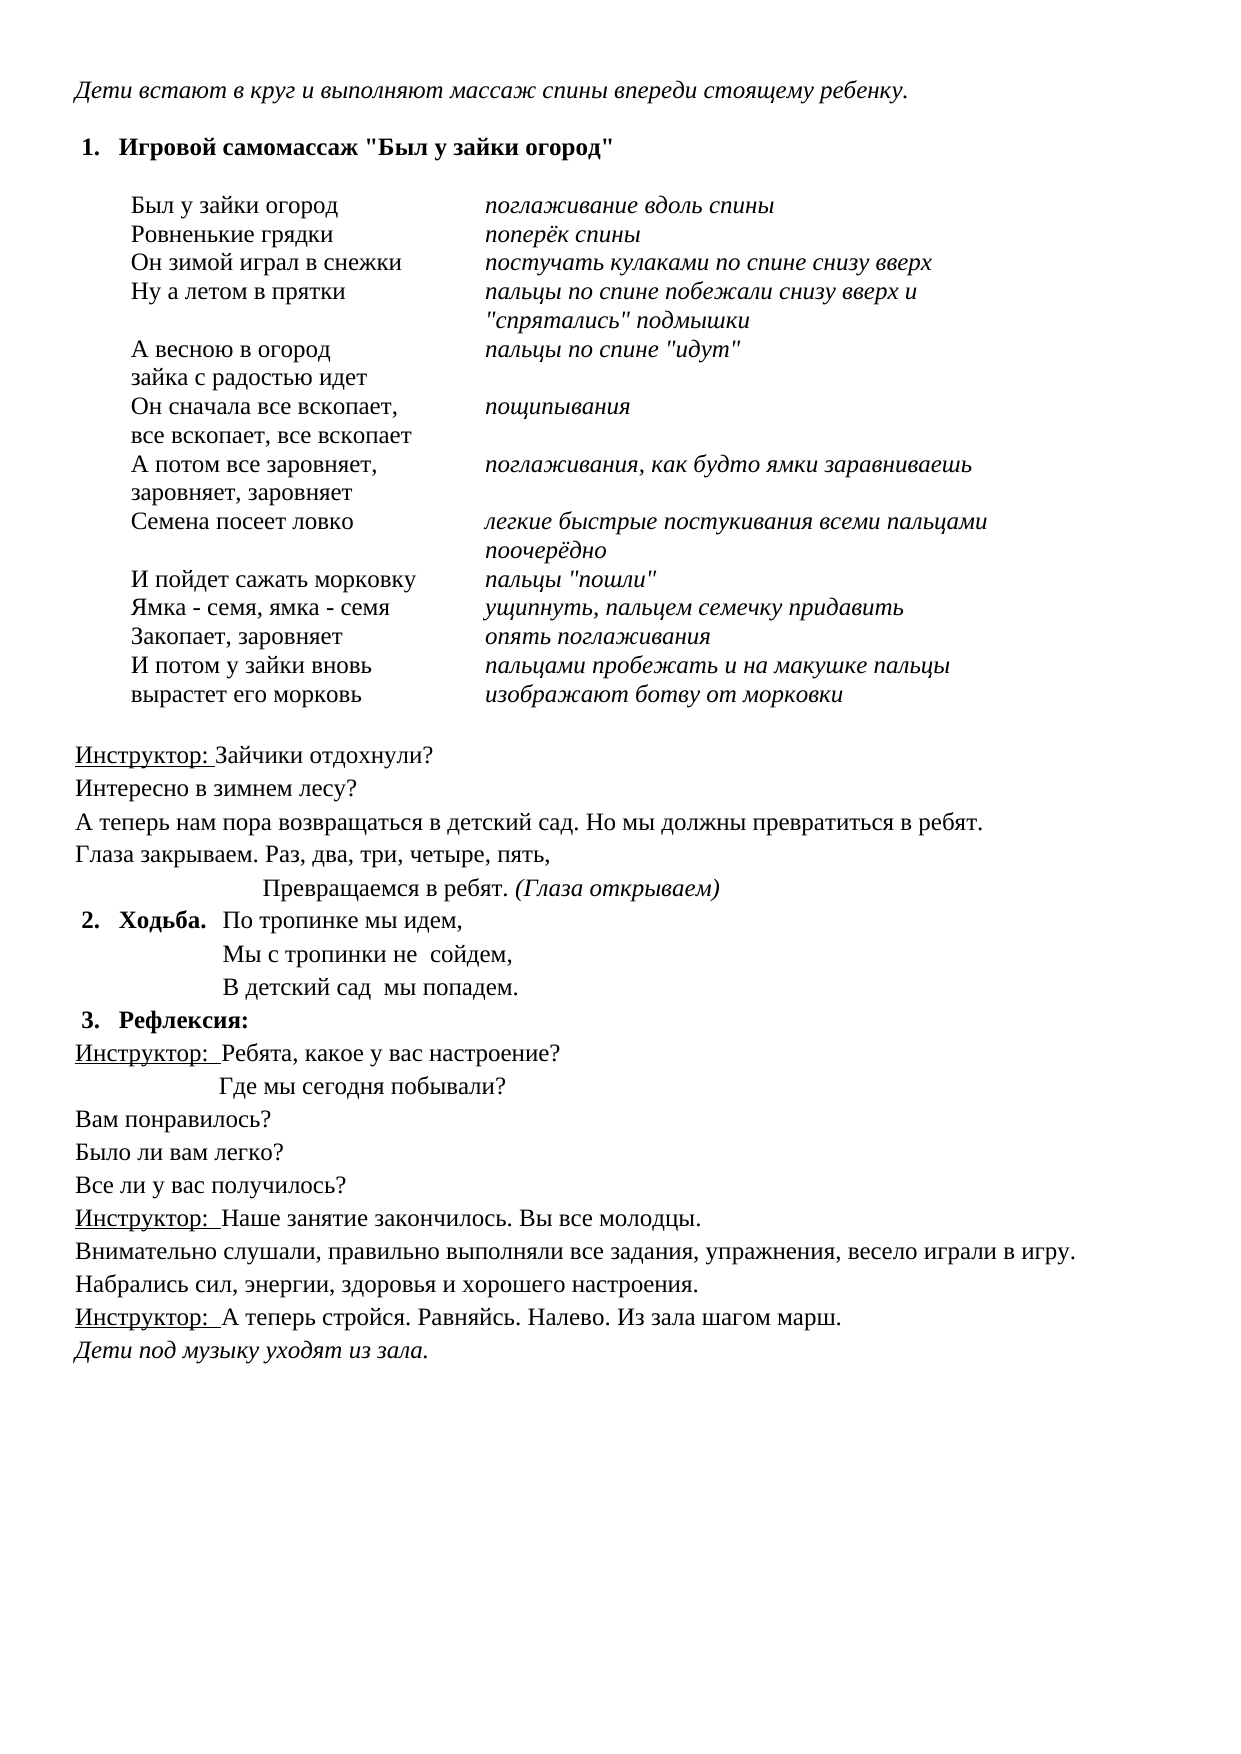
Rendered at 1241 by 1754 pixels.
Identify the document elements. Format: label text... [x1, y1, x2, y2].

table_cell поперёк спины [474, 219, 1035, 247]
table_cell пальцы по спине "идут" [474, 334, 1035, 391]
text Инструктор: Зайчики отдохнули? [75, 741, 1165, 769]
table_cell Ямка - семя, ямка - семя [119, 593, 474, 621]
table_cell Семена посеет ловко [119, 506, 474, 564]
table_header Был у зайки огород [119, 190, 474, 219]
table_cell А потом все заровняет, заровняет, заровняет [119, 449, 474, 506]
table_cell И потом у зайки вновь вырастет его морковь [119, 650, 474, 707]
text Мы с тропинки не сойдем, [222, 939, 1165, 967]
table_cell пальцы "пошли" [474, 564, 1035, 592]
list Ходьба. По тропинке мы идем, [81, 906, 1165, 934]
text Глаза закрываем. Раз, два, три, четыре, пять, [75, 839, 1165, 868]
table_cell ущипнуть, пальцем семечку придавить [474, 593, 1035, 621]
text Инструктор: Наше занятие закончилось. Вы все молодцы. [75, 1203, 1165, 1232]
text В детский сад мы попадем. [222, 972, 1165, 1000]
table_cell Он сначала все вскопает, все вскопает, все вскопает [119, 391, 474, 449]
table_cell легкие быстрые постукивания всеми пальцами поочерёдно [474, 506, 1035, 564]
text Вам понравилось? [75, 1104, 1165, 1132]
table_cell И пойдет сажать морковку [119, 564, 474, 592]
table_cell Закопает, заровняет [119, 621, 474, 650]
text Где мы сегодня побывали? [75, 1071, 1165, 1099]
table_cell пальцы по спине побежали снизу вверх и "спрятались" подмышки [474, 276, 1035, 334]
table_cell постучать кулаками по спине снизу вверх [474, 248, 1035, 276]
list Рефлексия: [81, 1005, 1165, 1033]
table_cell Он зимой играл в снежки [119, 248, 474, 276]
table_header поглаживание вдоль спины [474, 190, 1035, 219]
table_cell Ну а летом в прятки [119, 276, 474, 334]
text Все ли у вас получилось? [75, 1170, 1165, 1198]
table_cell поглаживания, как будто ямки заравниваешь [474, 449, 1035, 506]
table_cell Ровненькие грядки [119, 219, 474, 247]
table_cell опять поглаживания [474, 621, 1035, 650]
text Внимательно слушали, правильно выполняли все задания, упражнения, весело играли в игру. Набрались сил, энергии, здоровья и хорошего настроения. [75, 1236, 1165, 1298]
text Дети под музыку уходят из зала. [75, 1335, 1165, 1364]
text Инструктор: Ребята, какое у вас настроение? [75, 1038, 1165, 1066]
text Было ли вам легко? [75, 1137, 1165, 1166]
text А теперь нам пора возвращаться в детский сад. Но мы должны превратиться в ребят. [75, 807, 1165, 835]
table_cell А весною в огород зайка с радостью идет [119, 334, 474, 391]
table_cell пощипывания [474, 391, 1035, 449]
text Превращаемся в ребят. (Глаза открываем) [75, 873, 1165, 901]
text Интересно в зимнем лесу? [75, 773, 1165, 802]
text Дети встают в круг и выполняют массаж спины впереди стоящему ребенку. [75, 75, 1165, 104]
table_cell пальцами пробежать и на макушке пальцы изображают ботву от морковки [474, 650, 1035, 707]
text Инструктор: А теперь стройся. Равняйсь. Налево. Из зала шагом марш. [75, 1302, 1165, 1331]
list Игровой самомассаж "Был у зайки огород" [81, 132, 1165, 161]
